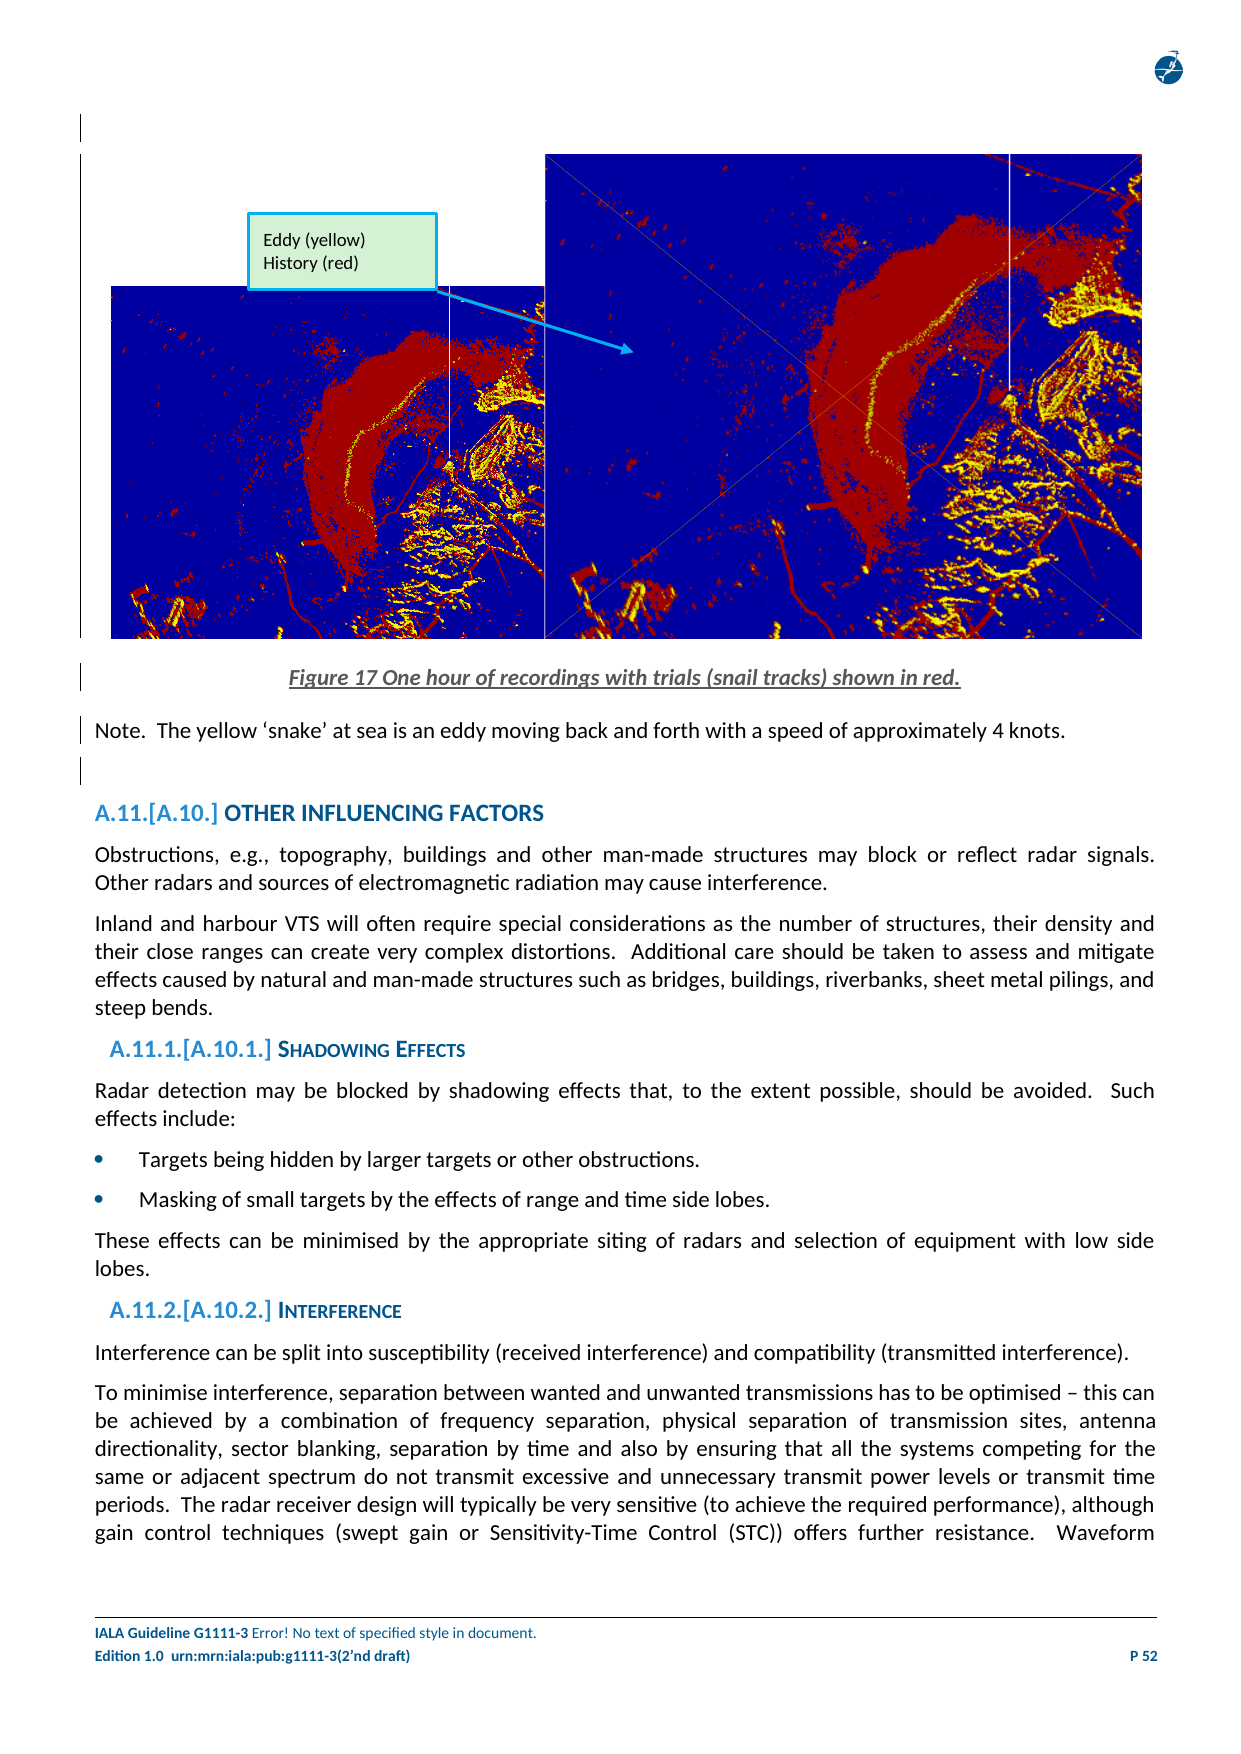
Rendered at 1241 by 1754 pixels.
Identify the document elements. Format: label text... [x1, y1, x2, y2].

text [94, 1378, 1157, 1546]
text Interference can be split into susceptibility (received interference) and compatibility (transmitted interference). [94, 1338, 1157, 1366]
text Shadowing Effects [109, 1033, 1157, 1064]
text Obstructions, e.g., topography, buildings and other man-made structures may block or reflect radar signals. Other radars and sources of electromagnetic radiation may cause interference. [94, 840, 1157, 896]
text These effects can be minimised by the appropriate siting of radars and selection of equipment with low side lobes. [94, 1226, 1157, 1282]
picture [546, 397, 1141, 639]
picture [546, 154, 1140, 395]
picture [1123, 0, 1241, 119]
text Inland and harbour VTS will often require special considerations as the number of structures, their density and their close ranges can create very complex distortions. Additional care should be taken to assess and mitigate effects caused by natural and man-made structures such as bridges, buildings, riverbanks, sheet metal pilings, and steep bends. [94, 909, 1157, 1021]
text Note. The yellow ‘snake’ at sea is an eddy moving back and forth with a speed of approximately 4 knots. [94, 716, 1157, 744]
text Other Influencing Factors [94, 797, 1157, 828]
text Figure 17 One hour of recordings with trials (snail tracks) shown in red. [94, 663, 1157, 691]
text Masking of small targets by the effects of range and time side lobes. [94, 1186, 1157, 1214]
text Radar detection may be blocked by shadowing effects that, to the extent possible, should be avoided. Such effects include: [94, 1077, 1157, 1133]
text Targets being hidden by larger targets or other obstructions. [94, 1145, 1157, 1173]
text Interference [109, 1295, 1157, 1325]
picture [110, 155, 842, 639]
picture [845, 156, 1142, 637]
